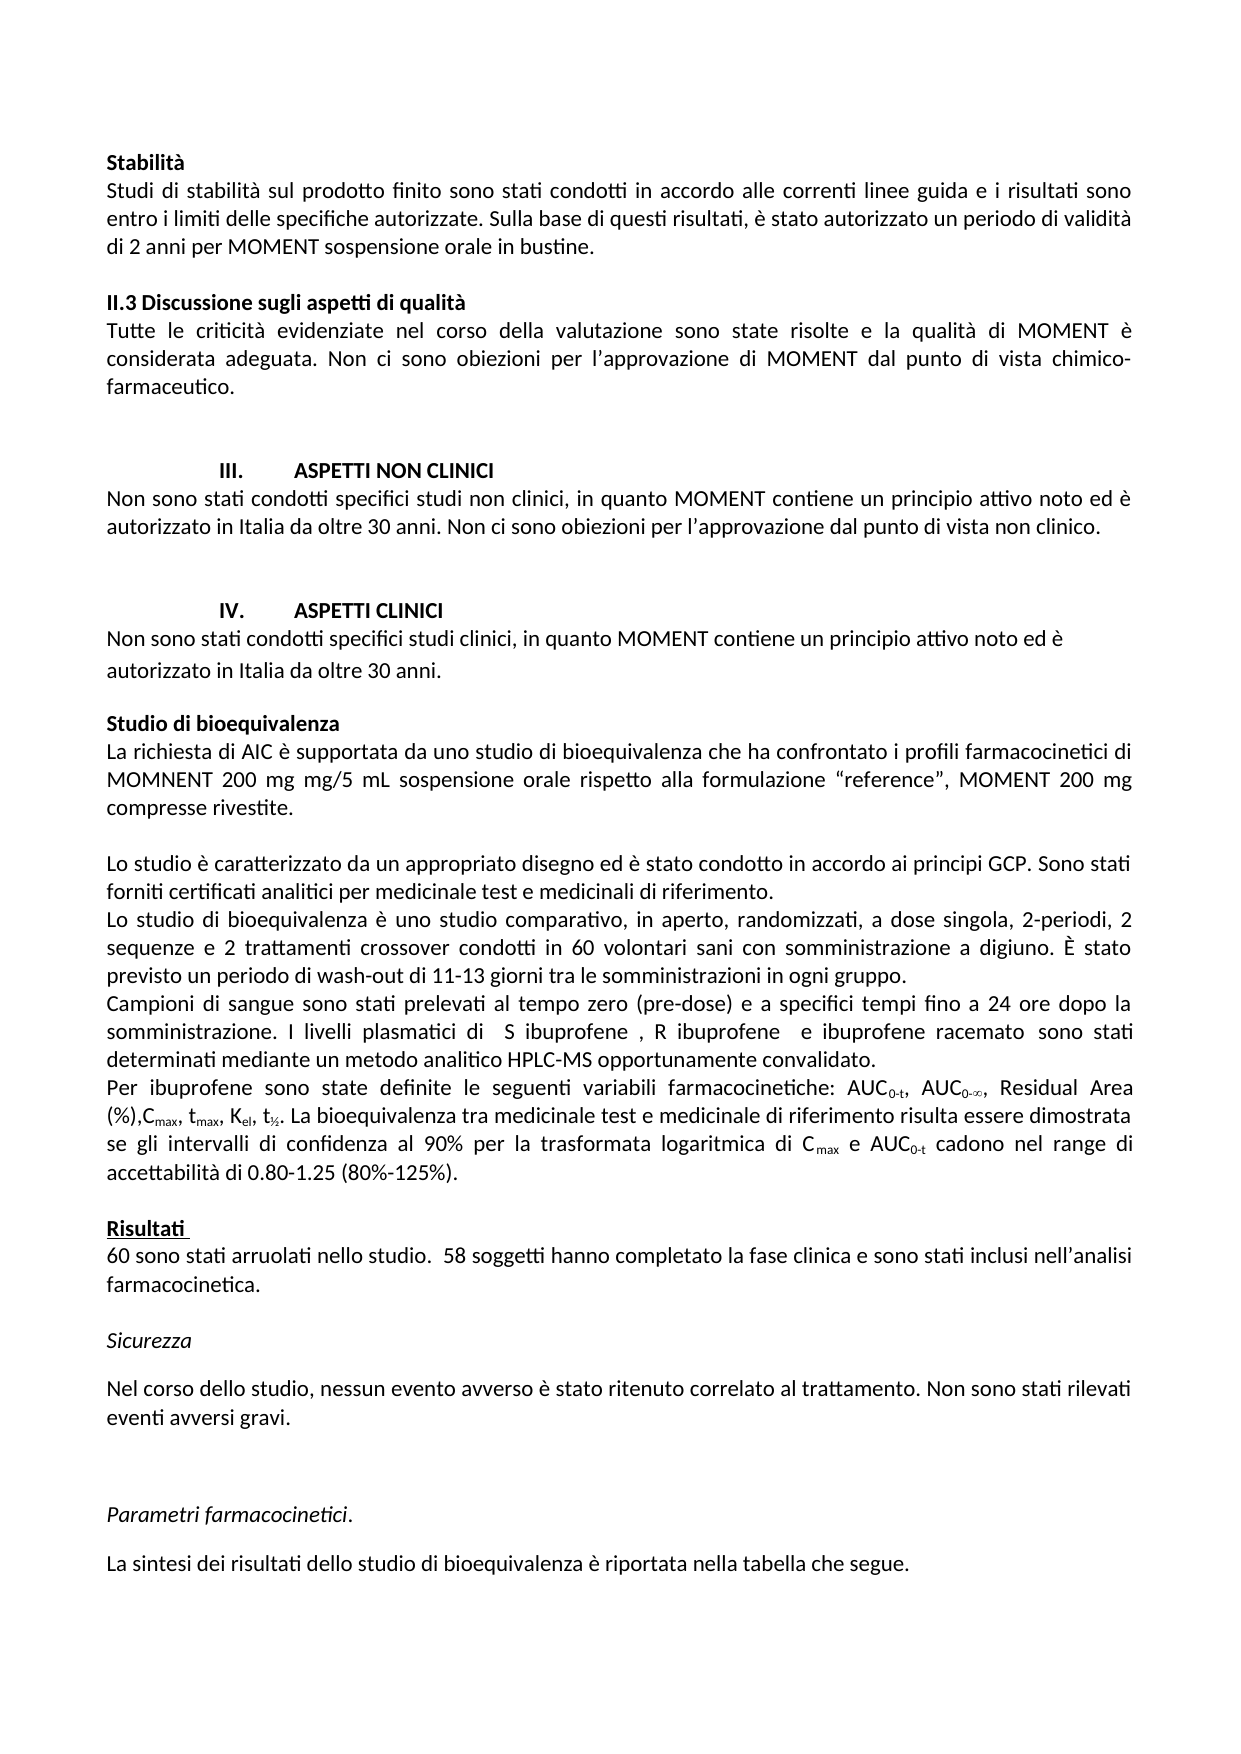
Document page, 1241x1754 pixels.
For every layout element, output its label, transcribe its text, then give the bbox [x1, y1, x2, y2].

text Per ibuprofene sono state definite le seguenti variabili farmacocinetiche: AUC0-t, AUC0-, Residual Area (%),Cmax, tmax, Kel, t½. La bioequivalenza tra medicinale test e medicinale di riferimento risulta essere dimostrata se gli intervalli di confidenza al 90% per la trasformata logaritmica di Cmax e AUC0-t cadono nel range di accettabilità di 0.80-1.25 (80%-125%). [106, 1073, 1134, 1186]
text Nel corso dello studio, nessun evento avverso è stato ritenuto correlato al trattamento. Non sono stati rilevati eventi avversi gravi. [106, 1374, 1134, 1431]
text Studi di stabilità sul prodotto finito sono stati condotti in accordo alle correnti linee guida e i risultati sono entro i limiti delle specifiche autorizzate. Sulla base di questi risultati, è stato autorizzato un periodo di validità di 2 anni per MOMENT sospensione orale in bustine. [106, 176, 1134, 260]
text Stabilità [106, 148, 1134, 176]
text Parametri farmacocinetici. [106, 1500, 1134, 1528]
text Non sono stati condotti specifici studi non clinici, in quanto MOMENT contiene un principio attivo noto ed è autorizzato in Italia da oltre 30 anni. Non ci sono obiezioni per l’approvazione dal punto di vista non clinico. [106, 484, 1134, 540]
text La richiesta di AIC è supportata da uno studio di bioequivalenza che ha confrontato i profili farmacocinetici di MOMNENT 200 mg mg/5 mL sospensione orale rispetto alla formulazione “reference”, MOMENT 200 mg compresse rivestite. [106, 737, 1134, 821]
text Tutte le criticità evidenziate nel corso della valutazione sono state risolte e la qualità di MOMENT è considerata adeguata. Non ci sono obiezioni per l’approvazione di MOMENT dal punto di vista chimico-farmaceutico. [106, 316, 1134, 400]
text Sicurezza [106, 1326, 1134, 1354]
text La sintesi dei risultati dello studio di bioequivalenza è riportata nella tabella che segue. [106, 1549, 1134, 1577]
text 60 sono stati arruolati nello studio. 58 soggetti hanno completato la fase clinica e sono stati inclusi nell’analisi farmacocinetica. [106, 1242, 1134, 1298]
text Campioni di sangue sono stati prelevati al tempo zero (pre-dose) e a specifici tempi fino a 24 ore dopo la somministrazione. I livelli plasmatici di S ibuprofene , R ibuprofene e ibuprofene racemato sono stati determinati mediante un metodo analitico HPLC-MS opportunamente convalidato. [106, 989, 1134, 1073]
text Studio di bioequivalenza [106, 709, 1134, 737]
list ASPETTI NON CLINICI [219, 456, 1134, 484]
text Risultati [106, 1214, 1134, 1242]
text II.3 Discussione sugli aspetti di qualità [106, 288, 1134, 316]
text Non sono stati condotti specifici studi clinici, in quanto MOMENT contiene un principio attivo noto ed è autorizzato in Italia da oltre 30 anni. [106, 624, 1134, 684]
text Lo studio è caratterizzato da un appropriato disegno ed è stato condotto in accordo ai principi GCP. Sono stati forniti certificati analitici per medicinale test e medicinali di riferimento. [106, 849, 1134, 905]
list ASPETTI CLINICI [219, 596, 1134, 624]
text Lo studio di bioequivalenza è uno studio comparativo, in aperto, randomizzati, a dose singola, 2-periodi, 2 sequenze e 2 trattamenti crossover condotti in 60 volontari sani con somministrazione a digiuno. È stato previsto un periodo di wash-out di 11-13 giorni tra le somministrazioni in ogni gruppo. [106, 905, 1134, 989]
